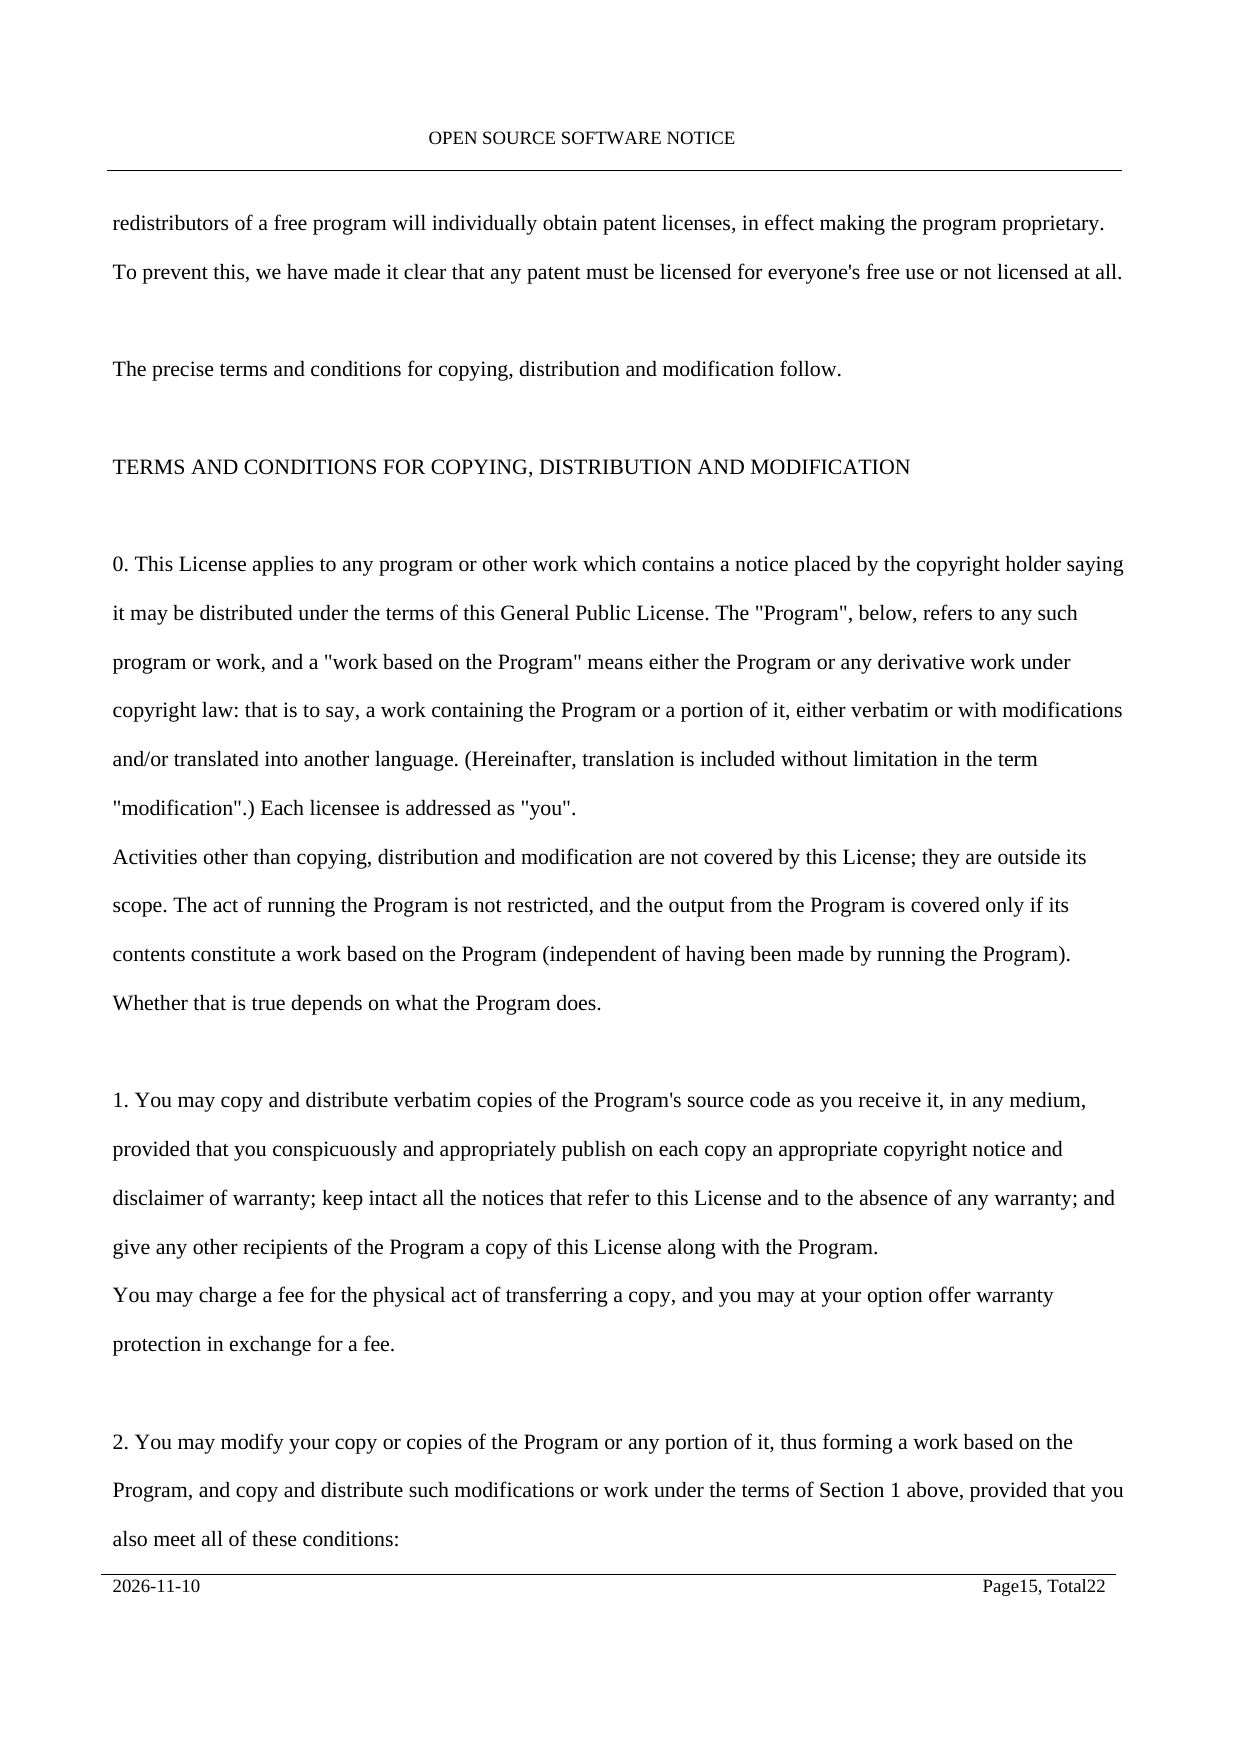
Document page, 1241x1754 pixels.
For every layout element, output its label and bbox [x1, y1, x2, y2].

text [112, 206, 1128, 1555]
